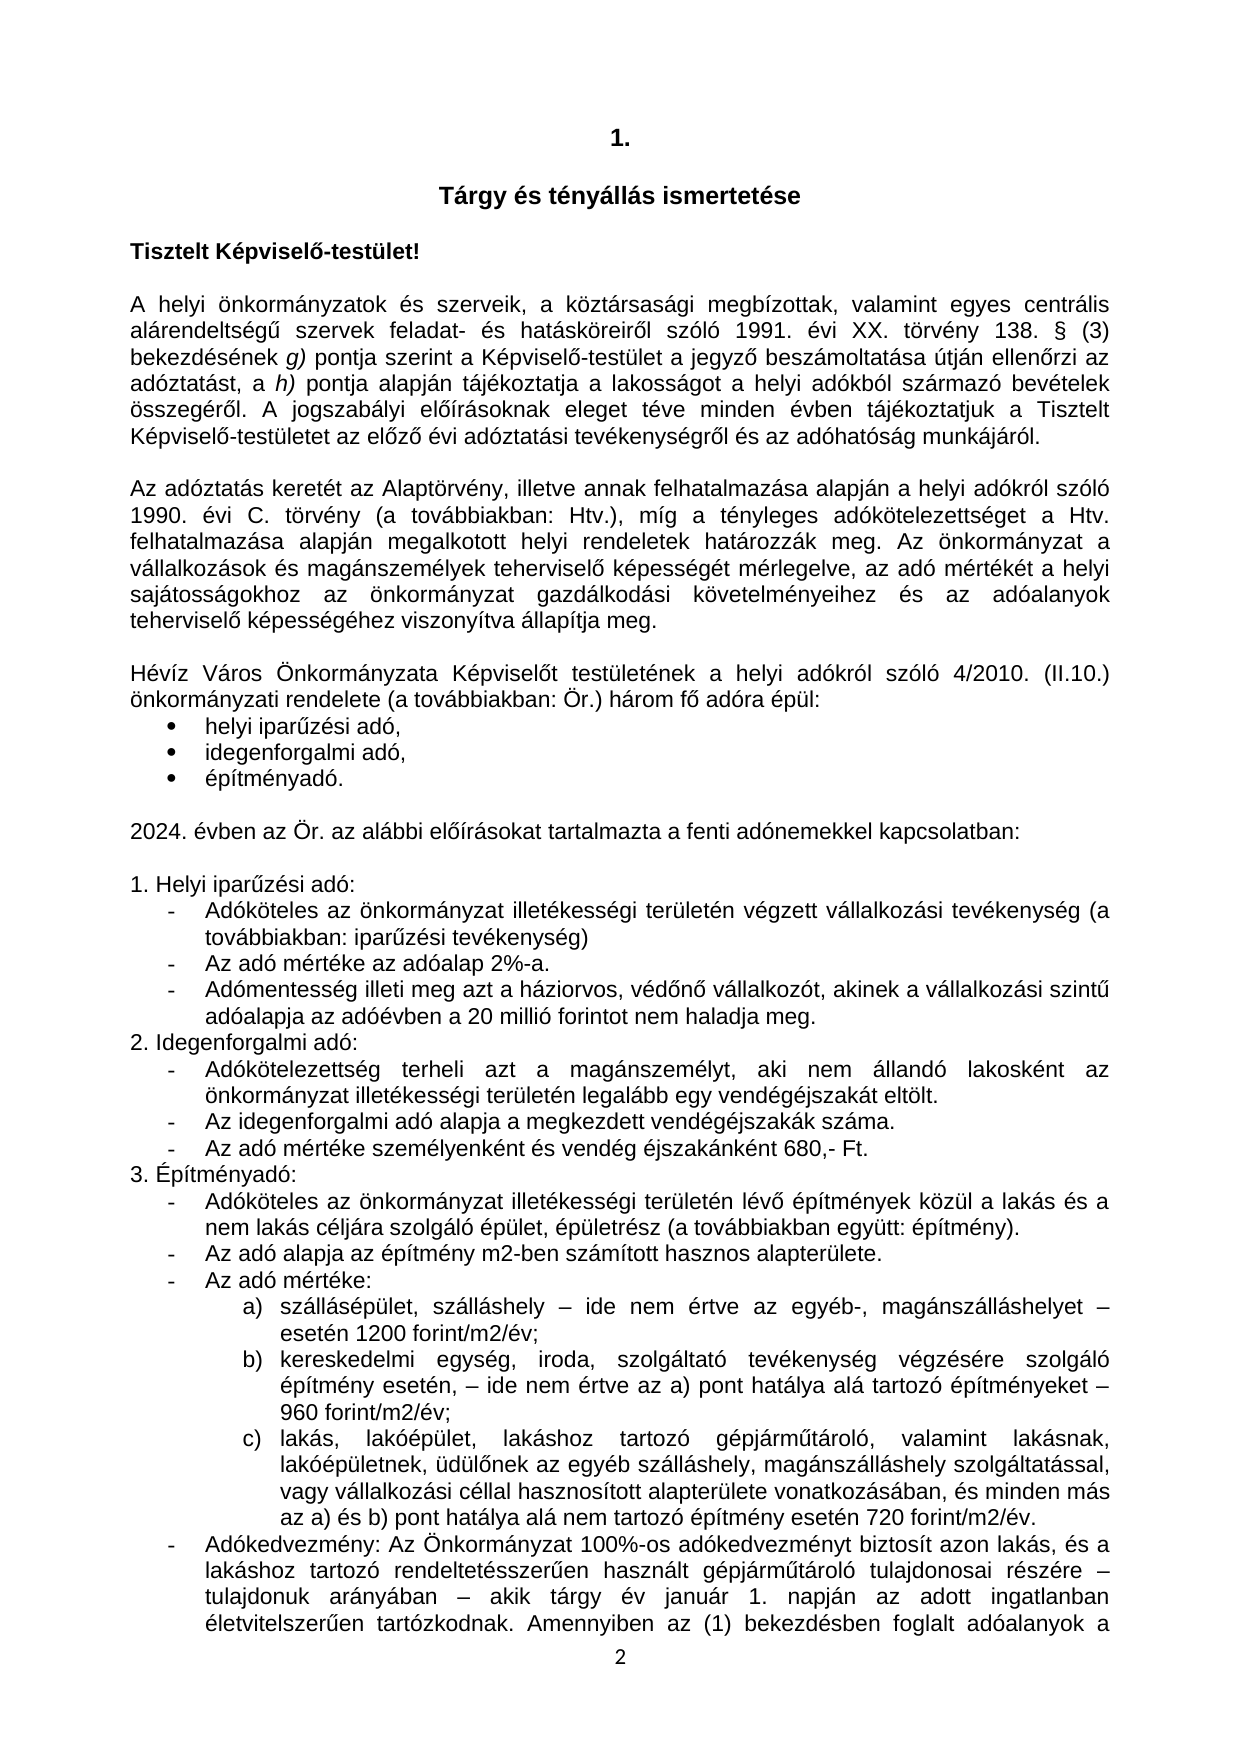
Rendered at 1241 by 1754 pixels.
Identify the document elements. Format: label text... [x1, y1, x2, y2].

text 2024. évben az Ör. az alábbi előírásokat tartalmazta a fenti adónemekkel kapcsolatban: [130, 818, 1110, 844]
list Az adó mértéke az adóalap 2%-a. [167, 950, 1110, 976]
text Hévíz Város Önkormányzata Képviselőt testületének a helyi adókról szóló 4/2010. (II.10.) önkormányzati rendelete (a továbbiakban: Ör.) három fő adóra épül: [130, 660, 1110, 713]
list Az adó mértéke: [167, 1267, 1110, 1293]
text A helyi önkormányzatok és szerveik, a köztársasági megbízottak, valamint egyes centrális alárendeltségű szervek feladat- és hatásköreiről szóló 1991. évi XX. törvény 138. § (3) bekezdésének g) pontja szerint a Képviselő-testület a jegyző beszámoltatása útján ellenőrzi az adóztatást, a h) pontja alapján tájékoztatja a lakosságot a helyi adókból származó bevételek összegéről. A jogszabályi előírásoknak eleget téve minden évben tájékoztatjuk a Tisztelt Képviselő-testületet az előző évi adóztatási tevékenységről és az adóhatóság munkájáról. [130, 291, 1110, 449]
list kereskedelmi egység, iroda, szolgáltató tevékenység végzésére szolgáló építmény esetén, – ide nem értve az a) pont hatálya alá tartozó építményeket – 960 forint/m2/év; [242, 1346, 1110, 1425]
list szállásépület, szálláshely – ide nem értve az egyéb-, magánszálláshelyet – esetén 1200 forint/m2/év; [242, 1293, 1110, 1346]
list építményadó. [167, 765, 1110, 792]
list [167, 1531, 1110, 1636]
text Tisztelt Képviselő-testület! [130, 238, 1110, 264]
text 3. Építményadó: [130, 1161, 1110, 1188]
list Az adó alapja az építmény m2-ben számított hasznos alapterülete. [167, 1240, 1110, 1267]
text 1. [130, 123, 1110, 152]
text 1. Helyi iparűzési adó: [130, 871, 1110, 897]
list idegenforgalmi adó, [167, 739, 1110, 765]
list Adóköteles az önkormányzat illetékességi területén végzett vállalkozási tevékenység (a továbbiakban: iparűzési tevékenység) [167, 897, 1110, 950]
text Az adóztatás keretét az Alaptörvény, illetve annak felhatalmazása alapján a helyi adókról szóló 1990. évi C. törvény (a továbbiakban: Htv.), míg a tényleges adókötelezettséget a Htv. felhatalmazása alapján megalkotott helyi rendeletek határozzák meg. Az önkormányzat a vállalkozások és magánszemélyek teherviselő képességét mérlegelve, az adó mértékét a helyi sajátosságokhoz az önkormányzat gazdálkodási követelményeihez és az adóalanyok teherviselő képességéhez viszonyítva állapítja meg. [130, 475, 1110, 633]
list Adókötelezettség terheli azt a magánszemélyt, aki nem állandó lakosként az önkormányzat illetékességi területén legalább egy vendégéjszakát eltölt. [167, 1056, 1110, 1108]
list Az idegenforgalmi adó alapja a megkezdett vendégéjszakák száma. [167, 1108, 1110, 1135]
list Az adó mértéke személyenként és vendég éjszakánként 680,- Ft. [167, 1135, 1110, 1161]
text 2. Idegenforgalmi adó: [130, 1029, 1110, 1056]
list helyi iparűzési adó, [167, 713, 1110, 739]
list Adóköteles az önkormányzat illetékességi területén lévő építmények közül a lakás és a nem lakás céljára szolgáló épület, épületrész (a továbbiakban együtt: építmény). [167, 1188, 1110, 1240]
list Adómentesség illeti meg azt a háziorvos, védőnő vállalkozót, akinek a vállalkozási szintű adóalapja az adóévben a 20 millió forintot nem haladja meg. [167, 976, 1110, 1029]
text Tárgy és tényállás ismertetése [130, 181, 1110, 209]
list lakás, lakóépület, lakáshoz tartozó gépjárműtároló, valamint lakásnak, lakóépületnek, üdülőnek az egyéb szálláshely, magánszálláshely szolgáltatással, vagy vállalkozási céllal hasznosított alapterülete vonatkozásában, és minden más az a) és b) pont hatálya alá nem tartozó építmény esetén 720 forint/m2/év. [242, 1425, 1110, 1531]
